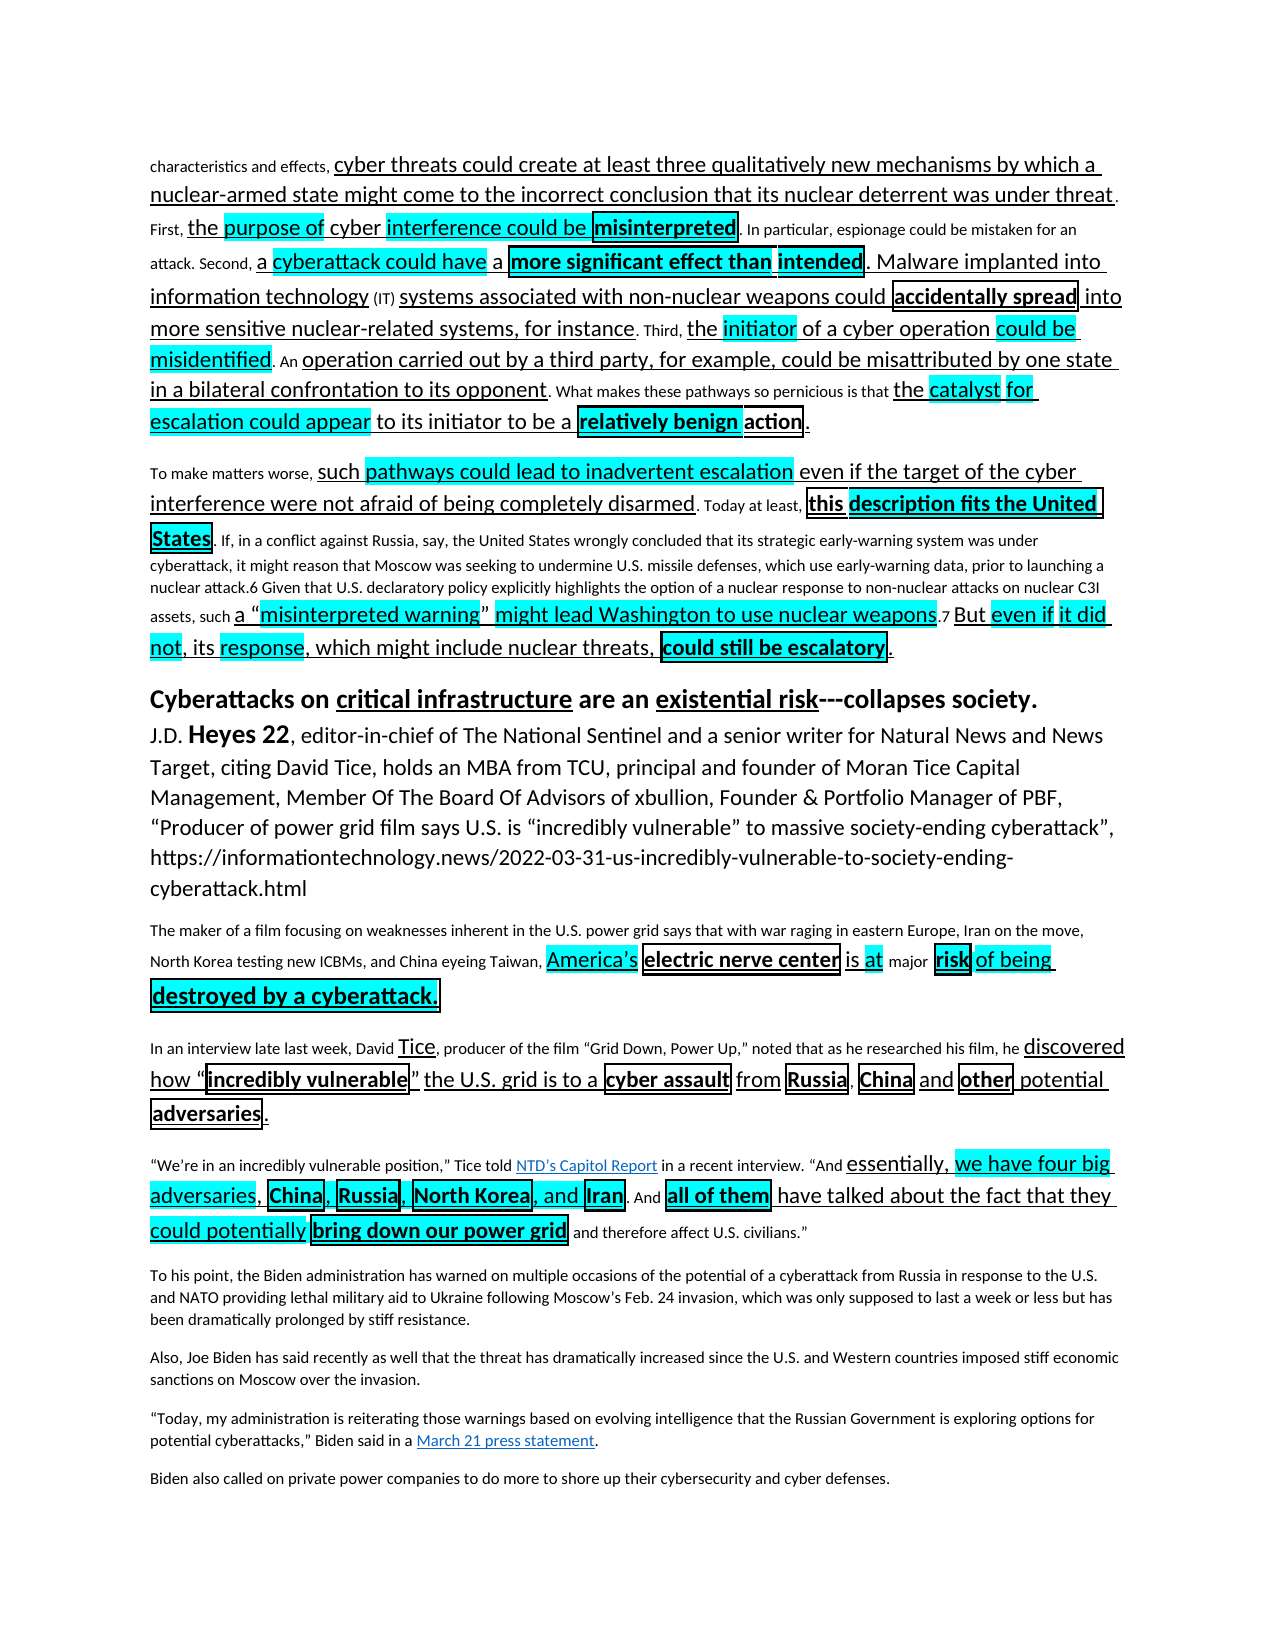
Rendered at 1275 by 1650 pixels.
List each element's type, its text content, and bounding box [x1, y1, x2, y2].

text Biden also called on private power companies to do more to shore up their cybersecurity and cyber defenses. [150, 1468, 1125, 1489]
subtitle Cyberattacks on critical infrastructure are an existential risk---collapses society. [150, 682, 1125, 715]
text In an interview late last week, David Tice, producer of the film “Grid Down, Power Up,” noted that as he researched his film, he discovered how “incredibly vulnerable” the U.S. grid is to a cyber assault from Russia, China and other potential adversaries. [150, 1032, 1125, 1130]
text Also, Joe Biden has said recently as well that the threat has dramatically increased since the U.S. and Western countries imposed stiff economic sanctions on Moscow over the invasion. [150, 1348, 1125, 1390]
text “We’re in an incredibly vulnerable position,” Tice told NTD’s Capitol Report in a recent interview. “And essentially, we have four big adversaries, China, Russia, North Korea, and Iran. And all of them have talked about the fact that they could potentially bring down our power grid and therefore affect U.S. civilians.” [150, 1149, 1125, 1246]
text J.D. Heyes 22, editor-in-chief of The National Sentinel and a senior writer for Natural News and News Target, citing David Tice, holds an MBA from TCU, principal and founder of Moran Tice Capital Management, Member Of The Board Of Advisors of xbullion, Founder & Portfolio Manager of PBF, “Producer of power grid film says U.S. is “incredibly vulnerable” to massive society-ending cyberattack”, https://informationtechnology.news/2022-03-31-us-incredibly-vulnerable-to-society-ending-cyberattack.html [150, 718, 1125, 902]
text “Today, my administration is reiterating those warnings based on evolving intelligence that the Russian Government is exploring options for potential cyberattacks,” Biden said in a March 21 press statement. [150, 1408, 1125, 1450]
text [150, 150, 1125, 438]
text The maker of a film focusing on weaknesses inherent in the U.S. power grid says that with war raging in eastern Europe, Iran on the move, North Korea testing new ICBMs, and China eyeing Taiwan, America’s electric nerve center is at major risk of being destroyed by a cyberattack. [150, 921, 1125, 1013]
text To make matters worse, such pathways could lead to inadvertent escalation even if the target of the cyber interference were not afraid of being completely disarmed. Today at least, this description fits the United States. If, in a conflict against Russia, say, the United States wrongly concluded that its strategic early-warning system was under cyberattack, it might reason that Moscow was seeking to undermine U.S. missile defenses, which use early-warning data, prior to launching a nuclear attack.6 Given that U.S. declaratory policy explicitly highlights the option of a nuclear response to non-nuclear attacks on nuclear C3I assets, such a “misinterpreted warning” might lead Washington to use nuclear weapons.7 But even if it did not, its response, which might include nuclear threats, could still be escalatory. [150, 457, 1125, 663]
text To his point, the Biden administration has warned on multiple occasions of the potential of a cyberattack from Russia in response to the U.S. and NATO providing lethal military aid to Ukraine following Moscow’s Feb. 24 invasion, which was only supposed to last a week or less but has been dramatically prolonged by stiff resistance. [150, 1265, 1125, 1329]
